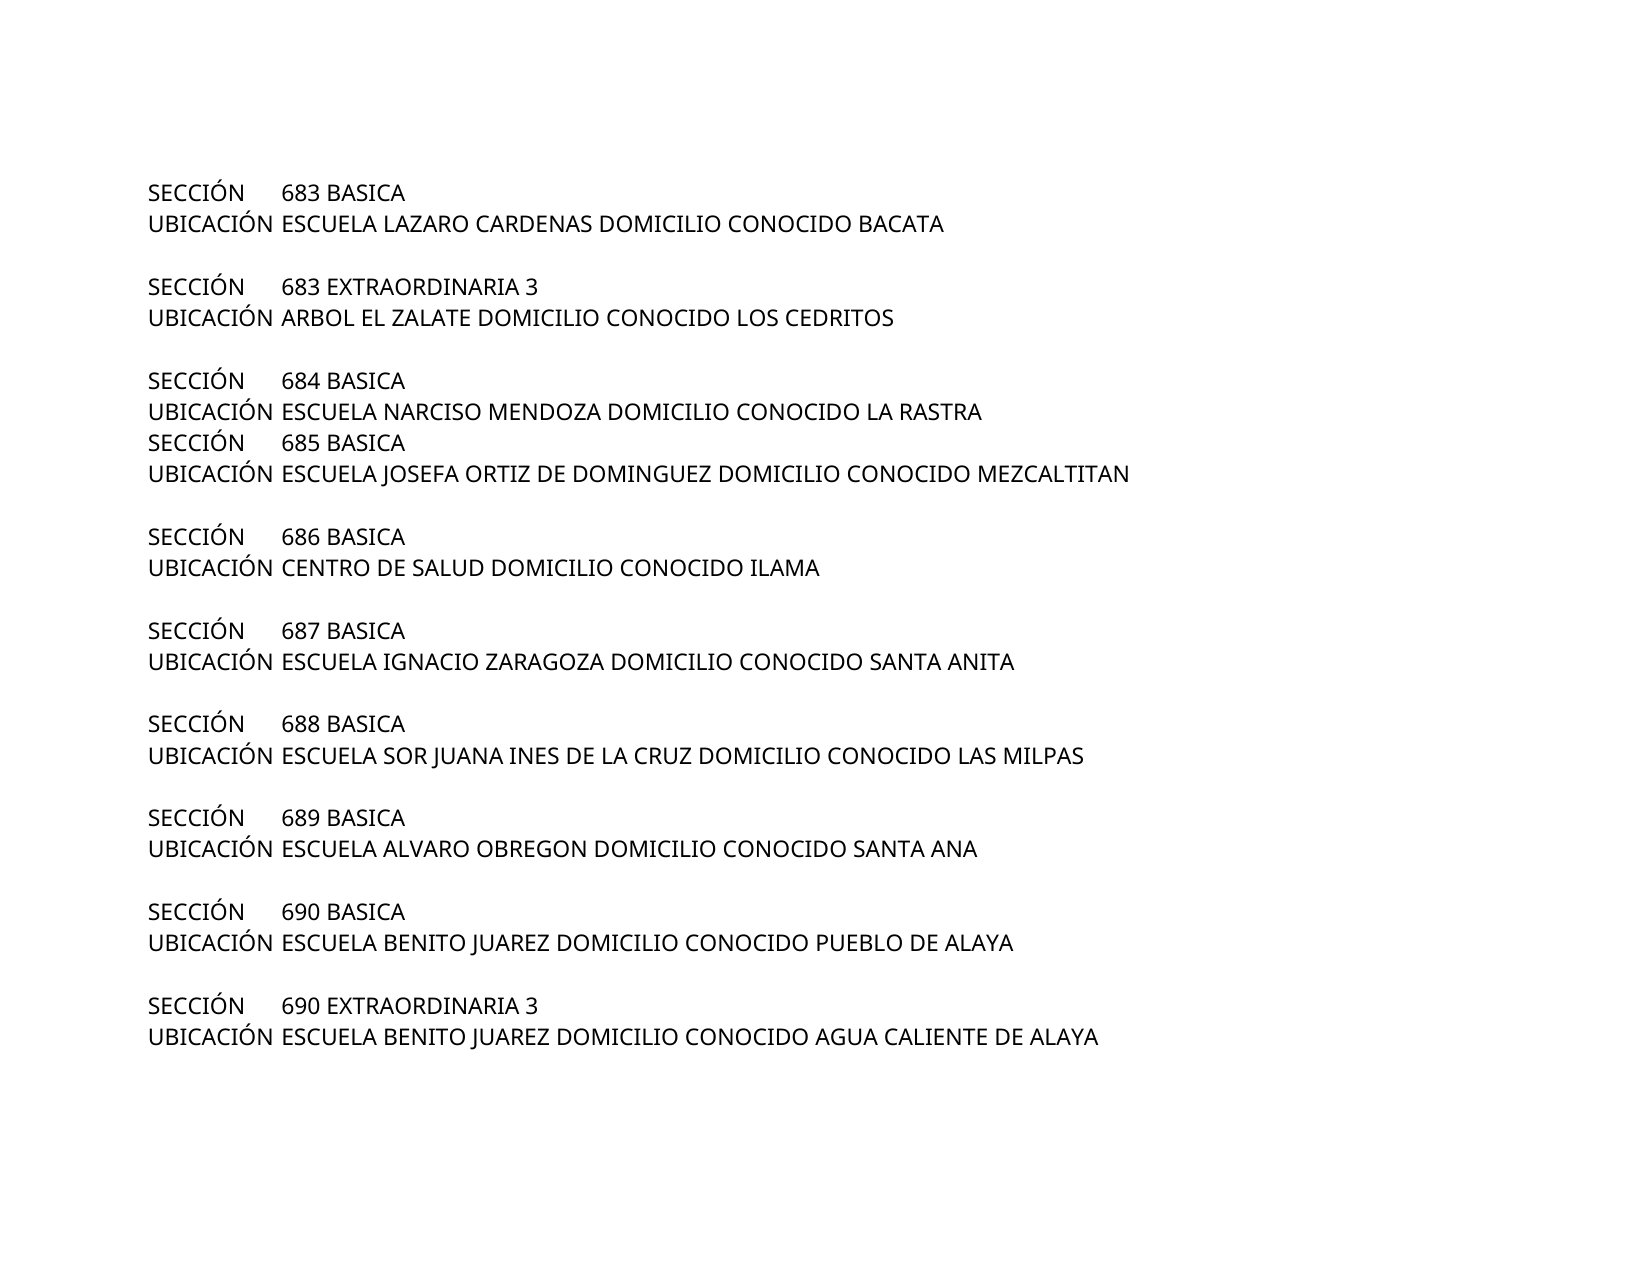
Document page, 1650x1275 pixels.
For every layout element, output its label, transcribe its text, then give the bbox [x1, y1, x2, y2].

text SECCIÓN 686 BASICA [148, 521, 1502, 552]
text UBICACIÓN CENTRO DE SALUD DOMICILIO CONOCIDO ILAMA [148, 552, 1502, 583]
text SECCIÓN 690 EXTRAORDINARIA 3 [148, 990, 1502, 1021]
text SECCIÓN 688 BASICA [148, 708, 1502, 740]
text UBICACIÓN ESCUELA IGNACIO ZARAGOZA DOMICILIO CONOCIDO SANTA ANITA [148, 646, 1502, 677]
text UBICACIÓN ESCUELA LAZARO CARDENAS DOMICILIO CONOCIDO BACATA [148, 208, 1502, 240]
text UBICACIÓN ESCUELA ALVARO OBREGON DOMICILIO CONOCIDO SANTA ANA [148, 833, 1502, 865]
text SECCIÓN 685 BASICA [148, 427, 1502, 458]
text SECCIÓN 690 BASICA [148, 896, 1502, 927]
text UBICACIÓN ESCUELA SOR JUANA INES DE LA CRUZ DOMICILIO CONOCIDO LAS MILPAS [148, 740, 1502, 771]
text SECCIÓN 687 BASICA [148, 615, 1502, 646]
text SECCIÓN 684 BASICA [148, 365, 1502, 396]
text SECCIÓN 683 BASICA [148, 177, 1502, 208]
text UBICACIÓN ESCUELA BENITO JUAREZ DOMICILIO CONOCIDO PUEBLO DE ALAYA [148, 927, 1502, 958]
text UBICACIÓN ARBOL EL ZALATE DOMICILIO CONOCIDO LOS CEDRITOS [148, 302, 1502, 333]
text UBICACIÓN ESCUELA JOSEFA ORTIZ DE DOMINGUEZ DOMICILIO CONOCIDO MEZCALTITAN [148, 458, 1502, 490]
text UBICACIÓN ESCUELA NARCISO MENDOZA DOMICILIO CONOCIDO LA RASTRA [148, 396, 1502, 427]
text SECCIÓN 689 BASICA [148, 802, 1502, 833]
text UBICACIÓN ESCUELA BENITO JUAREZ DOMICILIO CONOCIDO AGUA CALIENTE DE ALAYA [148, 1021, 1502, 1052]
text SECCIÓN 683 EXTRAORDINARIA 3 [148, 271, 1502, 302]
